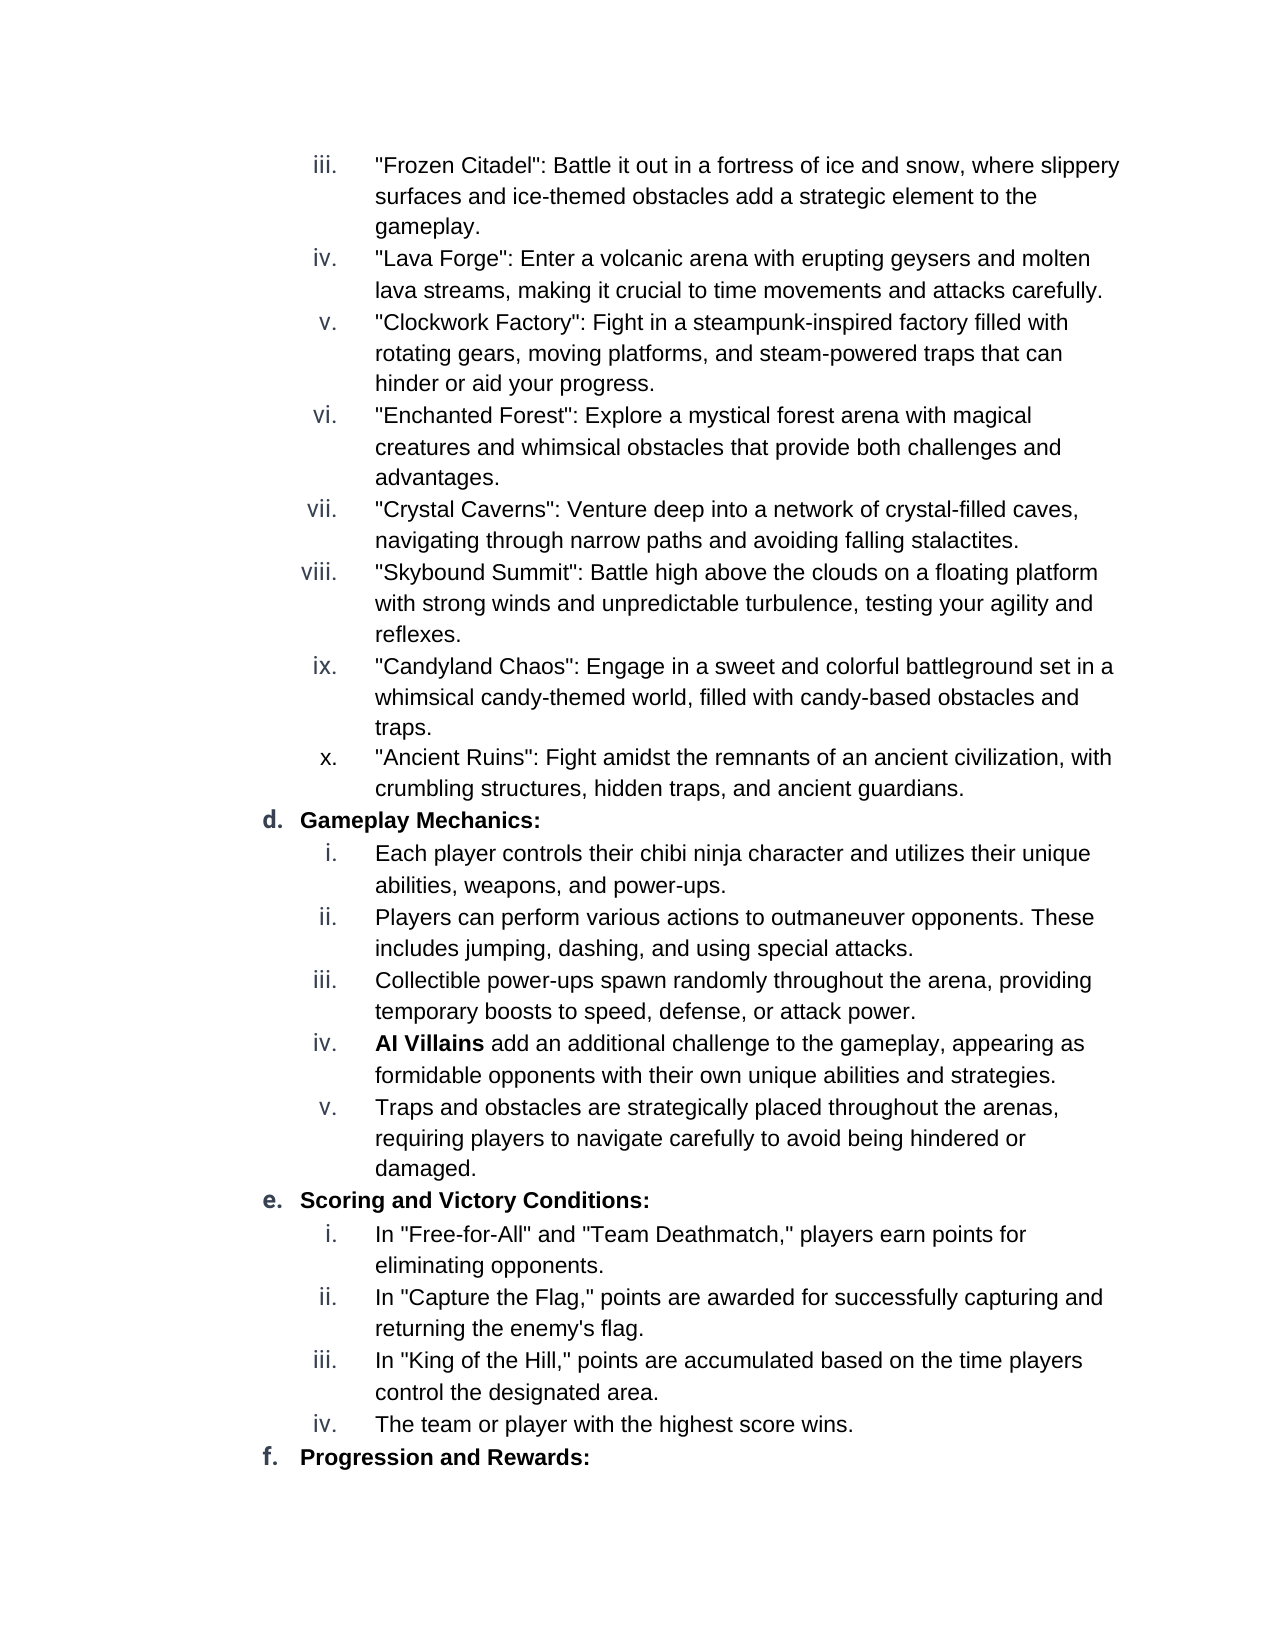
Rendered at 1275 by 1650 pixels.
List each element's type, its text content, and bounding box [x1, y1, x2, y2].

list Collectible power-ups spawn randomly throughout the arena, providing temporary boosts to speed, defense, or attack power. [337, 965, 1125, 1024]
list "Frozen Citadel": Battle it out in a fortress of ice and snow, where slippery surfaces and ice-themed obstacles add a strategic element to the gameplay. [337, 150, 1125, 240]
list "Ancient Ruins": Fight amidst the remnants of an ancient civilization, with crumbling structures, hidden traps, and ancient guardians. [337, 744, 1125, 801]
list In "King of the Hill," points are accumulated based on the time players control the designated area. [337, 1346, 1125, 1405]
list "Clockwork Factory": Fight in a steampunk-inspired factory filled with rotating gears, moving platforms, and steam-powered traps that can hinder or aid your progress. [337, 307, 1125, 397]
list "Skybound Summit": Battle high above the clouds on a floating platform with strong winds and unpredictable turbulence, testing your agility and reflexes. [337, 557, 1125, 647]
list Traps and obstacles are strategically placed throughout the arenas, requiring players to navigate carefully to avoid being hindered or damaged. [337, 1092, 1125, 1181]
list Scoring and Victory Conditions: [262, 1185, 1125, 1214]
list Players can perform various actions to outmaneuver opponents. These includes jumping, dashing, and using special attacks. [337, 902, 1125, 961]
list Each player controls their chibi ninja character and utilizes their unique abilities, weapons, and power-ups. [337, 838, 1125, 898]
list AI Villains add an additional challenge to the gameplay, appearing as formidable opponents with their own unique abilities and strategies. [337, 1028, 1125, 1088]
list "Crystal Caverns": Venture deep into a network of crystal-filled caves, navigating through narrow paths and avoiding falling stalactites. [337, 494, 1125, 553]
list "Candyland Chaos": Engage in a sweet and colorful battleground set in a whimsical candy-themed world, filled with candy-based obstacles and traps. [337, 651, 1125, 741]
list The team or player with the highest score wins. [337, 1409, 1125, 1438]
list In "Free-for-All" and "Team Deathmatch," players earn points for eliminating opponents. [337, 1219, 1125, 1278]
list Progression and Rewards: [262, 1443, 1125, 1472]
list In "Capture the Flag," points are awarded for successfully capturing and returning the enemy's flag. [337, 1282, 1125, 1342]
list "Lava Forge": Enter a volcanic arena with erupting geysers and molten lava streams, making it crucial to time movements and attacks carefully. [337, 243, 1125, 303]
list "Enchanted Forest": Explore a mystical forest arena with magical creatures and whimsical obstacles that provide both challenges and advantages. [337, 400, 1125, 490]
list Gameplay Mechanics: [262, 805, 1125, 834]
